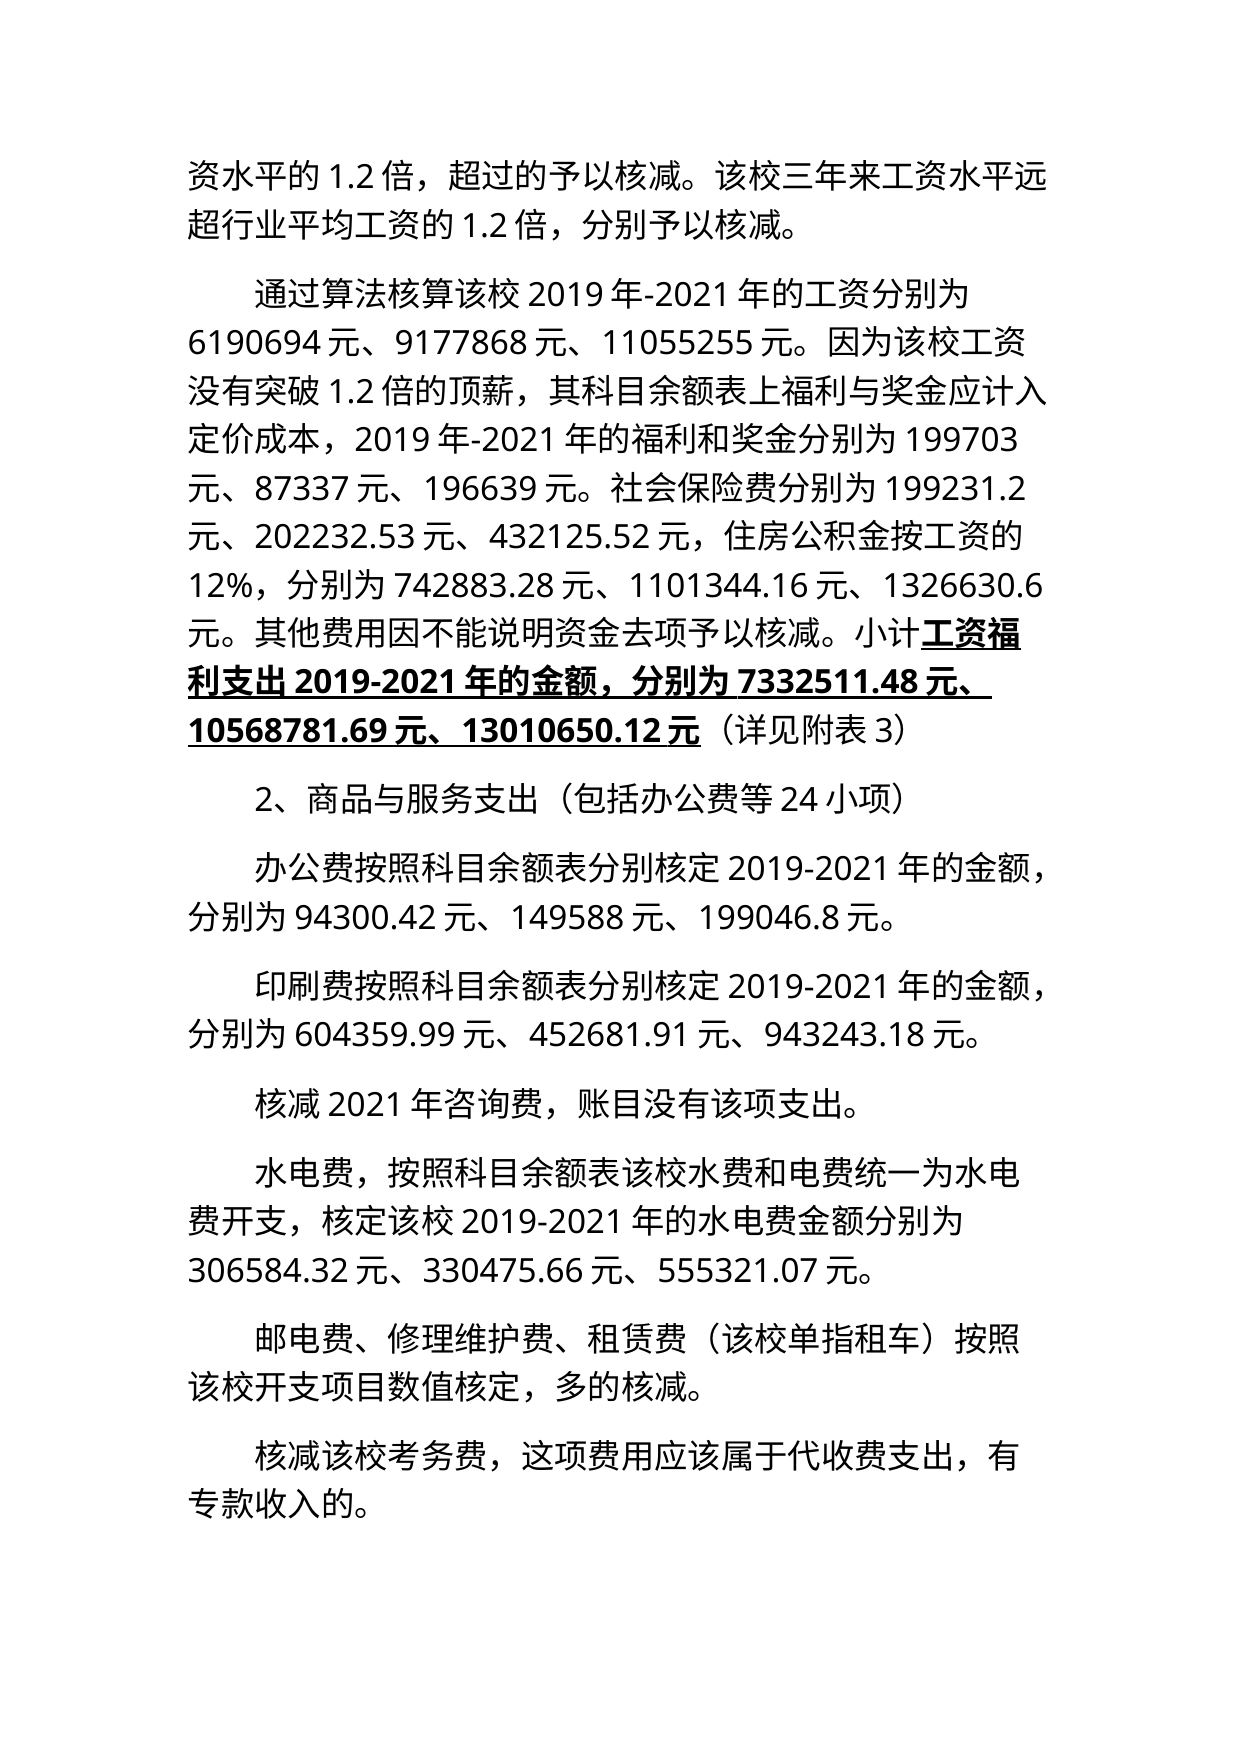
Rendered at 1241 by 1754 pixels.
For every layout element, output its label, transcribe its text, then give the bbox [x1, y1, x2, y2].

text 核减2021年咨询费，账目没有该项支出。 [187, 1077, 1053, 1126]
text 2、商品与服务支出（包括办公费等24小项） [187, 773, 1053, 821]
text 核减该校考务费，这项费用应该属于代收费支出，有专款收入的。 [187, 1430, 1053, 1526]
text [187, 150, 1053, 247]
text 邮电费、修理维护费、租赁费（该校单指租车）按照该校开支项目数值核定，多的核减。 [187, 1313, 1053, 1409]
text 办公费按照科目余额表分别核定2019-2021年的金额，分别为94300.42元、149588元、199046.8元。 [187, 842, 1053, 939]
text 印刷费按照科目余额表分别核定2019-2021年的金额，分别为604359.99元、452681.91元、943243.18元。 [187, 960, 1053, 1057]
text 通过算法核算该校2019年-2021年的工资分别为6190694元、9177868元、11055255元。因为该校工资没有突破1.2倍的顶薪，其科目余额表上福利与奖金应计入定价成本，2019年-2021年的福利和奖金分别为199703元、87337元、196639元。社会保险费分别为199231.2元、202232.53元、432125.52元，住房公积金按工资的12%，分别为742883.28元、1101344.16元、1326630.6元。其他费用因不能说明资金去项予以核减。小计工资福利支出2019-2021年的金额，分别为7332511.48元、10568781.69元、13010650.12元（详见附表3） [187, 268, 1053, 752]
text 水电费，按照科目余额表该校水费和电费统一为水电费开支，核定该校2019-2021年的水电费金额分别为306584.32元、330475.66元、555321.07元。 [187, 1147, 1053, 1292]
